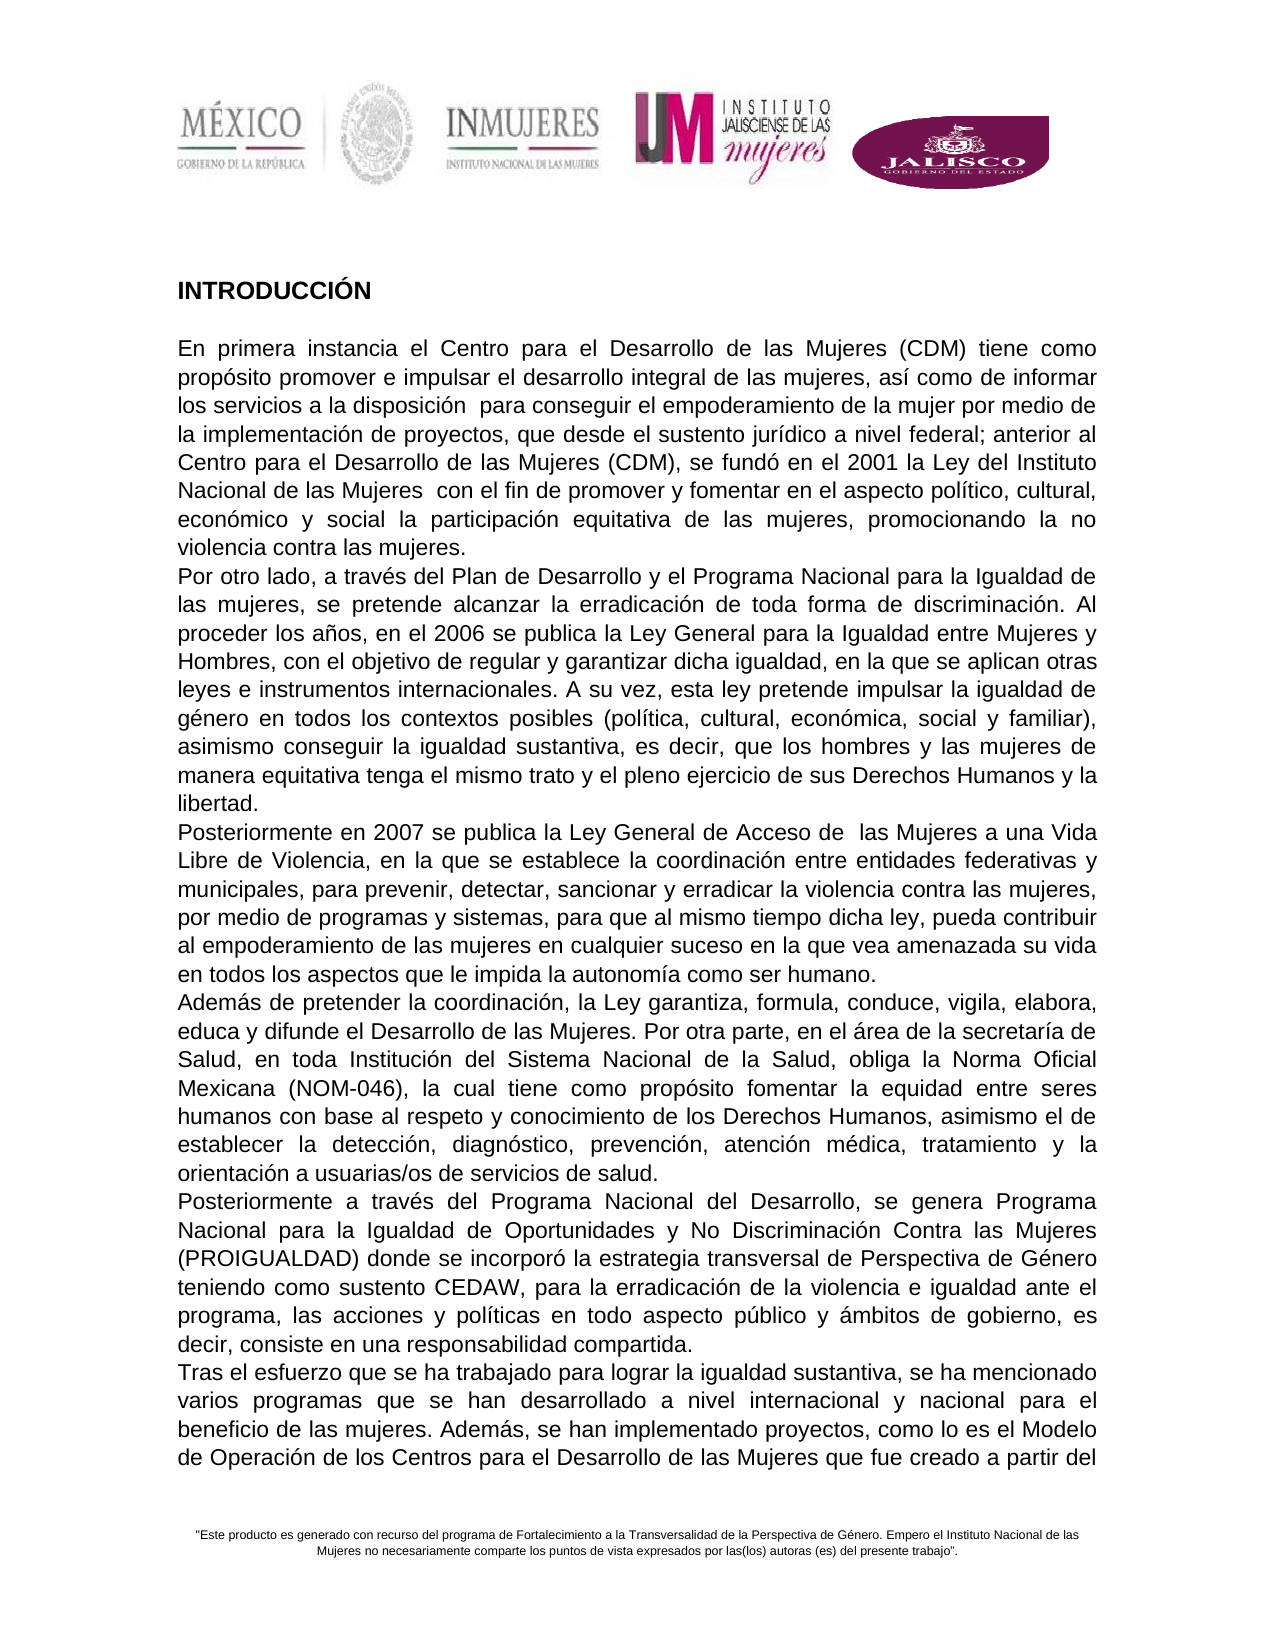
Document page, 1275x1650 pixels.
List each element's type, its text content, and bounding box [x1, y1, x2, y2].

text Por otro lado, a través del Plan de Desarrollo y el Programa Nacional para la Igualdad de las mujeres, se pretende alcanzar la erradicación de toda forma de discriminación. Al proceder los años, en el 2006 se publica la Ley General para la Igualdad entre Mujeres y Hombres, con el objetivo de regular y garantizar dicha igualdad, en la que se aplican otras leyes e instrumentos internacionales. A su vez, esta ley pretende impulsar la igualdad de género en todos los contextos posibles (política, cultural, económica, social y familiar), asimismo conseguir la igualdad sustantiva, es decir, que los hombres y las mujeres de manera equitativa tenga el mismo trato y el pleno ejercicio de sus Derechos Humanos y la libertad. [177, 563, 1098, 817]
text En primera instancia el Centro para el Desarrollo de las Mujeres (CDM) tiene como propósito promover e impulsar el desarrollo integral de las mujeres, así como de informar los servicios a la disposición para conseguir el empoderamiento de la mujer por medio de la implementación de proyectos, que desde el sustento jurídico a nivel federal; anterior al Centro para el Desarrollo de las Mujeres (CDM), se fundó en el 2001 la Ley del Instituto Nacional de las Mujeres con el fin de promover y fomentar en el aspecto político, cultural, económico y social la participación equitativa de las mujeres, promocionando la no violencia contra las mujeres. [177, 335, 1098, 561]
text Posteriormente en 2007 se publica la Ley General de Acceso de las Mujeres a una Vida Libre de Violencia, en la que se establece la coordinación entre entidades federativas y municipales, para prevenir, detectar, sancionar y erradicar la violencia contra las mujeres, por medio de programas y sistemas, para que al mismo tiempo dicha ley, pueda contribuir al empoderamiento de las mujeres en cualquier suceso en la que vea amenazada su vida en todos los aspectos que le impida la autonomía como ser humano. [177, 819, 1098, 987]
text Además de pretender la coordinación, la Ley garantiza, formula, conduce, vigila, elabora, educa y difunde el Desarrollo de las Mujeres. Por otra parte, en el área de la secretaría de Salud, en toda Institución del Sistema Nacional de la Salud, obliga la Norma Oficial Mexicana (NOM-046), la cual tiene como propósito fomentar la equidad entre seres humanos con base al respeto y conocimiento de los Derechos Humanos, asimismo el de establecer la detección, diagnóstico, prevención, atención médica, tratamiento y la orientación a usuarias/os de servicios de salud. [177, 989, 1098, 1186]
text INTRODUCCIÓN [177, 276, 1098, 304]
picture [177, 73, 1049, 189]
text Posteriormente a través del Programa Nacional del Desarrollo, se genera Programa Nacional para la Igualdad de Oportunidades y No Discriminación Contra las Mujeres (PROIGUALDAD) donde se incorporó la estrategia transversal de Perspectiva de Género teniendo como sustento CEDAW, para la erradicación de la violencia e igualdad ante el programa, las acciones y políticas en todo aspecto público y ámbitos de gobierno, es decir, consiste en una responsabilidad compartida. [177, 1188, 1098, 1357]
